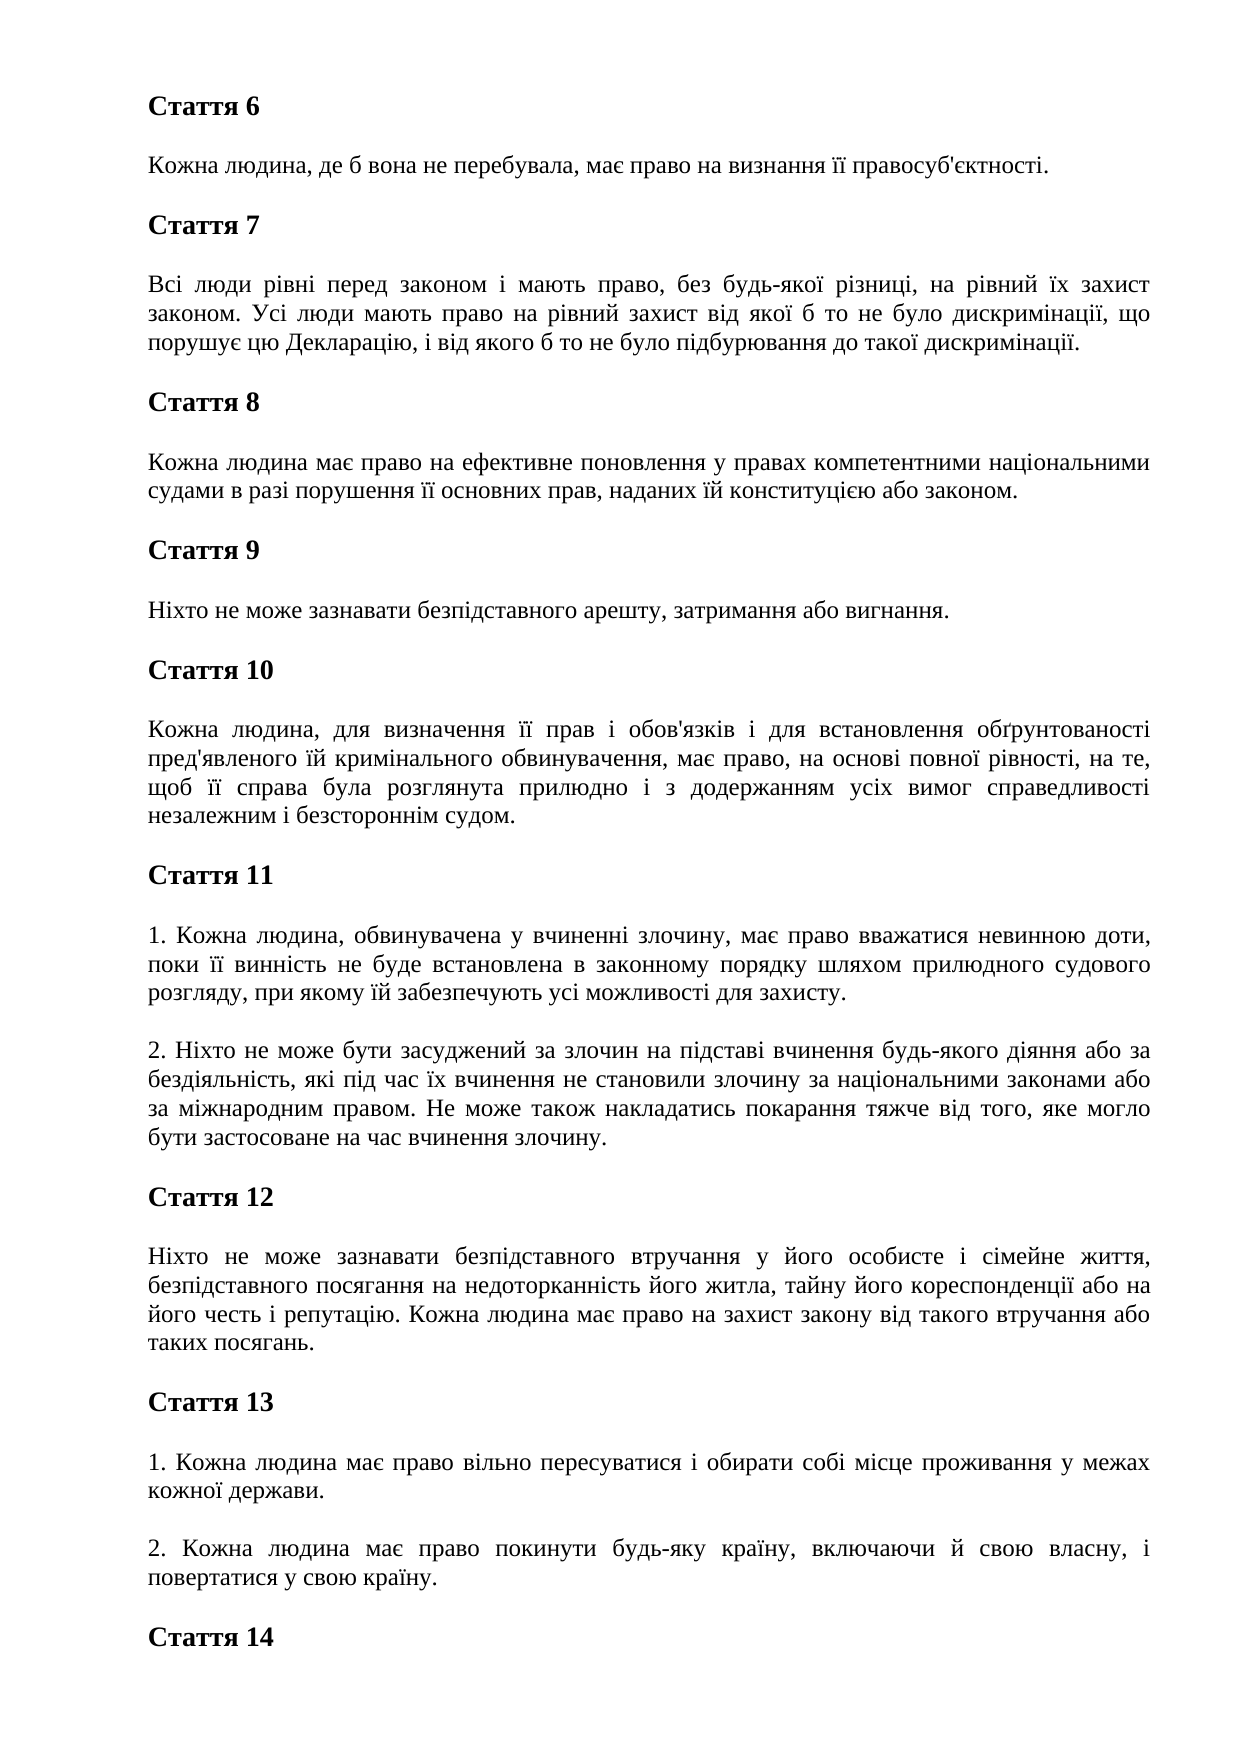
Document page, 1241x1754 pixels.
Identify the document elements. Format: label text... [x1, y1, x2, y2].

subtitle Стаття 11 [148, 858, 1152, 891]
text 1. Кожна людина має право вільно пересуватися і обирати собі місце проживання у межах кожної держави. [148, 1447, 1152, 1504]
text Ніхто не може зазнавати безпідставного втручання у його особисте і сімейне життя, безпідставного посягання на недоторканність його житла, тайну його кореспонденції або на його честь і репутацію. Кожна людина має право на захист закону від такого втручання або таких посягань. [148, 1241, 1152, 1356]
text Ніхто не може зазнавати безпідставного арешту, затримання або вигнання. [148, 595, 1152, 623]
subtitle Стаття 6 [148, 88, 1152, 121]
subtitle Стаття 8 [148, 385, 1152, 417]
text Кожна людина, де б вона не перебувала, має право на визнання її правосуб'єктності. [148, 150, 1152, 179]
subtitle Стаття 13 [148, 1385, 1152, 1418]
subtitle Стаття 10 [148, 653, 1152, 685]
text 2. Кожна людина має право покинути будь-яку країну, включаючи й свою власну, і повертатися у свою країну. [148, 1533, 1152, 1591]
subtitle Стаття 7 [148, 208, 1152, 240]
subtitle Стаття 12 [148, 1179, 1152, 1212]
text 2. Ніхто не може бути засуджений за злочин на підставі вчинення будь-якого діяння або за бездіяльність, які під час їх вчинення не становили злочину за національними законами або за міжнародним правом. Не може також накладатись покарання тяжче від того, яке могло бути застосоване на час вчинення злочину. [148, 1035, 1152, 1150]
subtitle Стаття 14 [148, 1620, 1152, 1653]
subtitle Стаття 9 [148, 533, 1152, 566]
text 1. Кожна людина, обвинувачена у вчиненні злочину, має право вважатися невинною доти, поки її винність не буде встановлена в законному порядку шляхом прилюдного судового розгляду, при якому їй забезпечують усі можливості для захисту. [148, 920, 1152, 1006]
text Кожна людина має право на ефективне поновлення у правах компетентними національними судами в разі порушення її основних прав, наданих їй конституцією або законом. [148, 447, 1152, 504]
text Кожна людина, для визначення її прав і обов'язків і для встановлення обґрунтованості пред'явленого їй кримінального обвинувачення, має право, на основі повної рівності, на те, щоб її справа була розглянута прилюдно і з додержанням усіх вимог справедливості незалежним і безстороннім судом. [148, 714, 1152, 829]
text Всі люди рівні перед законом і мають право, без будь-якої різниці, на рівний їх захист законом. Усі люди мають право на рівний захист від якої б то не було дискримінації, що порушує цю Декларацію, і від якого б то не було підбурювання до такої дискримінації. [148, 269, 1152, 356]
